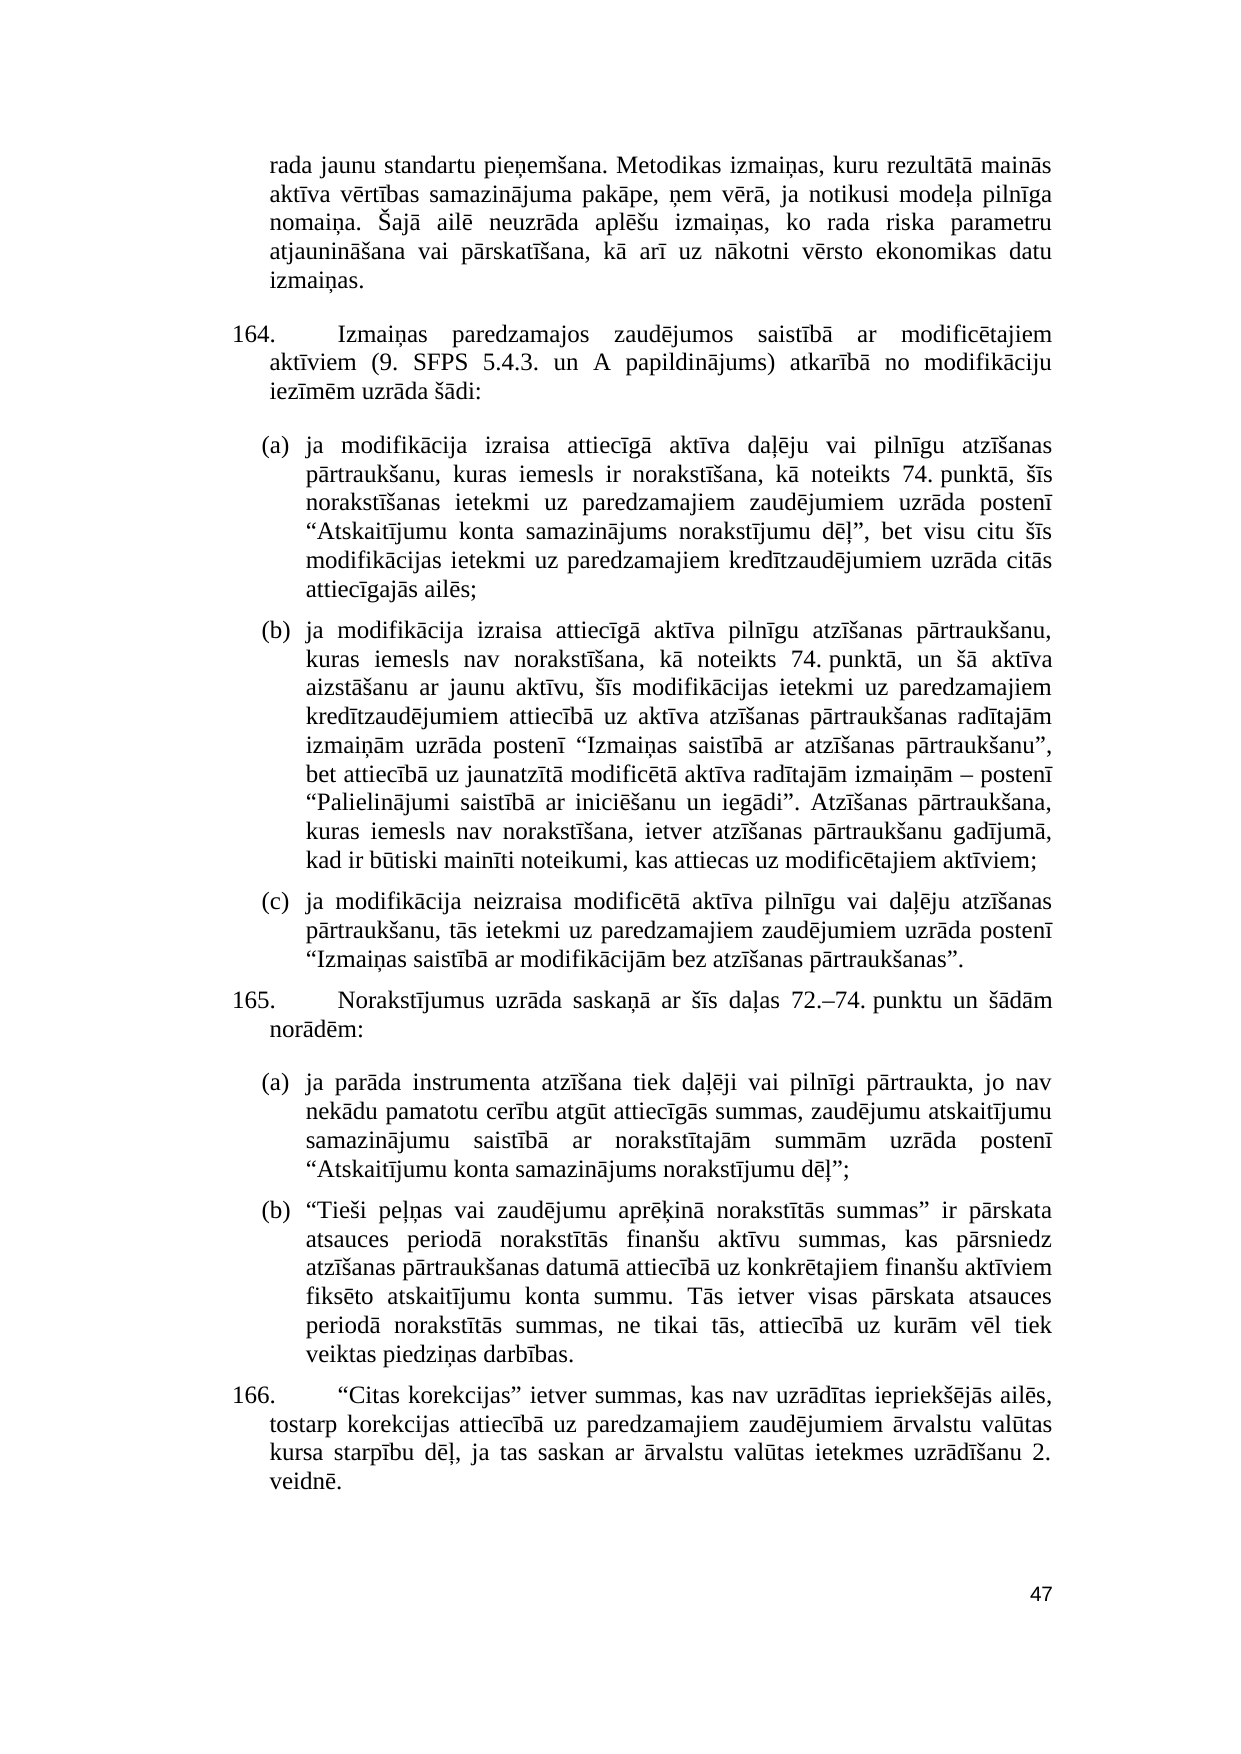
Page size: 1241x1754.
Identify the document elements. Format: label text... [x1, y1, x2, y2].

text “Citas korekcijas” ietver summas, kas nav uzrādītas iepriekšējās ailēs, tostarp korekcijas attiecībā uz paredzamajiem zaudējumiem ārvalstu valūtas kursa starpību dēļ, ja tas saskan ar ārvalstu valūtas ietekmes uzrādīšanu 2. veidnē. [232, 1380, 1053, 1495]
list ja modifikācija izraisa attiecīgā aktīva daļēju vai pilnīgu atzīšanas pārtraukšanu, kuras iemesls ir norakstīšana, kā noteikts 74. punktā, šīs norakstīšanas ietekmi uz paredzamajiem zaudējumiem uzrāda postenī “Atskaitījumu konta samazinājums norakstījumu dēļ”, bet visu citu šīs modifikācijas ietekmi uz paredzamajiem kredītzaudējumiem uzrāda citās attiecīgajās ailēs; [261, 430, 1053, 602]
list ja parāda instrumenta atzīšana tiek daļēji vai pilnīgi pārtraukta, jo nav nekādu pamatotu cerību atgūt attiecīgās summas, zaudējumu atskaitījumu samazinājumu saistībā ar norakstītajām summām uzrāda postenī “Atskaitījumu konta samazinājums norakstījumu dēļ”; [261, 1067, 1053, 1182]
list ja modifikācija neizraisa modificētā aktīva pilnīgu vai daļēju atzīšanas pārtraukšanu, tās ietekmi uz paredzamajiem zaudējumiem uzrāda postenī “Izmaiņas saistībā ar modifikācijām bez atzīšanas pārtraukšanas”. [261, 886, 1053, 972]
list “Tieši peļņas vai zaudējumu aprēķinā norakstītās summas” ir pārskata atsauces periodā norakstītās finanšu aktīvu summas, kas pārsniedz atzīšanas pārtraukšanas datumā attiecībā uz konkrētajiem finanšu aktīviem fiksēto atskaitījumu konta summu. Tās ietver visas pārskata atsauces periodā norakstītās summas, ne tikai tās, attiecībā uz kurām vēl tiek veiktas piedziņas darbības. [261, 1195, 1053, 1367]
text Norakstījumus uzrāda saskaņā ar šīs daļas 72.–74. punktu un šādām norādēm: [232, 985, 1053, 1042]
text Izmaiņas paredzamajos zaudējumos saistībā ar modificētajiem aktīviem (9. SFPS 5.4.3. un A papildinājums) atkarībā no modifikāciju iezīmēm uzrāda šādi: [232, 319, 1053, 405]
list ja modifikācija izraisa attiecīgā aktīva pilnīgu atzīšanas pārtraukšanu, kuras iemesls nav norakstīšana, kā noteikts 74. punktā, un šā aktīva aizstāšanu ar jaunu aktīvu, šīs modifikācijas ietekmi uz paredzamajiem kredītzaudējumiem attiecībā uz aktīva atzīšanas pārtraukšanas radītajām izmaiņām uzrāda postenī “Izmaiņas saistībā ar atzīšanas pārtraukšanu”, bet attiecībā uz jaunatzītā modificētā aktīva radītajām izmaiņām – postenī “Palielinājumi saistībā ar iniciēšanu un iegādi”. Atzīšanas pārtraukšana, kuras iemesls nav norakstīšana, ietver atzīšanas pārtraukšanu gadījumā, kad ir būtiski mainīti noteikumi, kas attiecas uz modificētajiem aktīviem; [261, 615, 1053, 874]
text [232, 150, 1053, 294]
